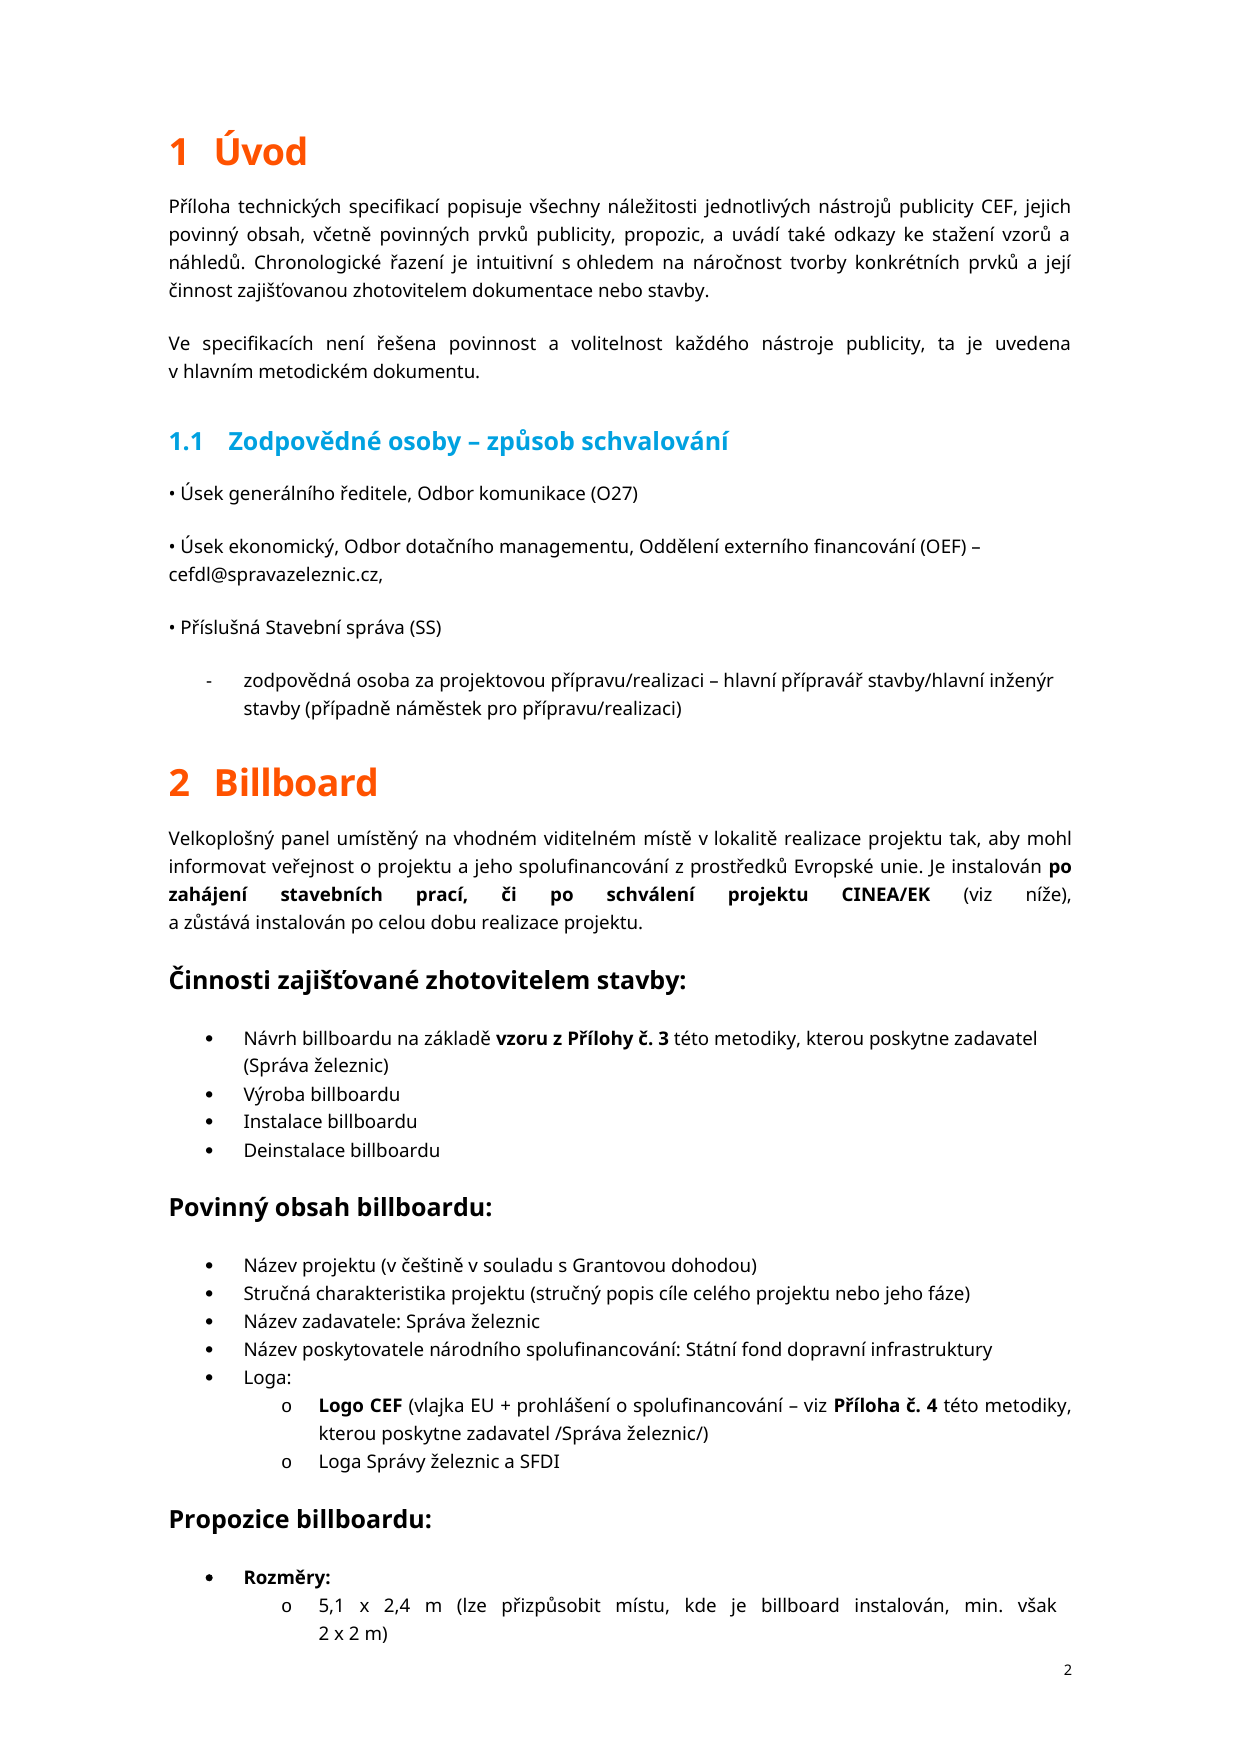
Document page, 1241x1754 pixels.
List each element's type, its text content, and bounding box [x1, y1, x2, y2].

text Propozice billboardu: [168, 1502, 1072, 1536]
list Název projektu (v češtině v souladu s Grantovou dohodou) [206, 1252, 1072, 1278]
text Ve specifikacích není řešena povinnost a volitelnost každého nástroje publicity, ta je uvedena v hlavním metodickém dokumentu. [168, 331, 1072, 384]
list Loga Správy železnic a SFDI [281, 1449, 1072, 1474]
list Výroba billboardu [206, 1081, 1072, 1106]
text Velkoplošný panel umístěný na vhodném viditelném místě v lokalitě realizace projektu tak, aby mohl informovat veřejnost o projektu a jeho spolufinancování z prostředků Evropské unie. Je instalován po zahájení stavebních prací, či po schválení projektu CINEA/EK (viz níže), a zůstává instalován po celou dobu realizace projektu. [168, 825, 1072, 935]
list Název poskytovatele národního spolufinancování: Státní fond dopravní infrastruktury [206, 1336, 1072, 1362]
list Deinstalace billboardu [206, 1137, 1072, 1162]
text • Úsek ekonomický, Odbor dotačního managementu, Oddělení externího financování (OEF) – cefdl@spravazeleznic.cz, [168, 533, 1072, 587]
list Instalace billboardu [206, 1109, 1072, 1134]
list Návrh billboardu na základě vzoru z Přílohy č. 3 této metodiky, kterou poskytne zadavatel (Správa železnic) [206, 1025, 1072, 1078]
subtitle Úvod [168, 125, 1072, 176]
list Rozměry: [206, 1564, 1072, 1590]
text Příloha technických specifikací popisuje všechny náležitosti jednotlivých nástrojů publicity CEF, jejich povinný obsah, včetně povinných prvků publicity, propozic, a uvádí také odkazy ke stažení vzorů a náhledů. Chronologické řazení je intuitivní s ohledem na náročnost tvorby konkrétních prvků a její činnost zajišťovanou zhotovitelem dokumentace nebo stavby. [168, 193, 1072, 303]
subtitle Billboard [168, 757, 1072, 808]
list zodpovědná osoba za projektovou přípravu/realizaci – hlavní přípravář stavby/hlavní inženýr stavby (případně náměstek pro přípravu/realizaci) [206, 667, 1072, 721]
text Povinný obsah billboardu: [168, 1190, 1072, 1224]
text Činnosti zajišťované zhotovitelem stavby: [168, 962, 1072, 996]
subtitle Zodpovědné osoby – způsob schvalování [168, 424, 1072, 458]
list 5,1 x 2,4 m (lze přizpůsobit místu, kde je billboard instalován, min. však 2 x 2 m) [281, 1592, 1072, 1646]
list Název zadavatele: Správa železnic [206, 1308, 1072, 1334]
list Logo CEF (vlajka EU + prohlášení o spolufinancování – viz Příloha č. 4 této metodiky, kterou poskytne zadavatel /Správa železnic/) [281, 1392, 1072, 1446]
list Stručná charakteristika projektu (stručný popis cíle celého projektu nebo jeho fáze) [206, 1280, 1072, 1306]
text • Příslušná Stavební správa (SS) [168, 614, 1072, 640]
list Loga: [206, 1364, 1072, 1390]
text • Úsek generálního ředitele, Odbor komunikace (O27) [168, 480, 1072, 506]
